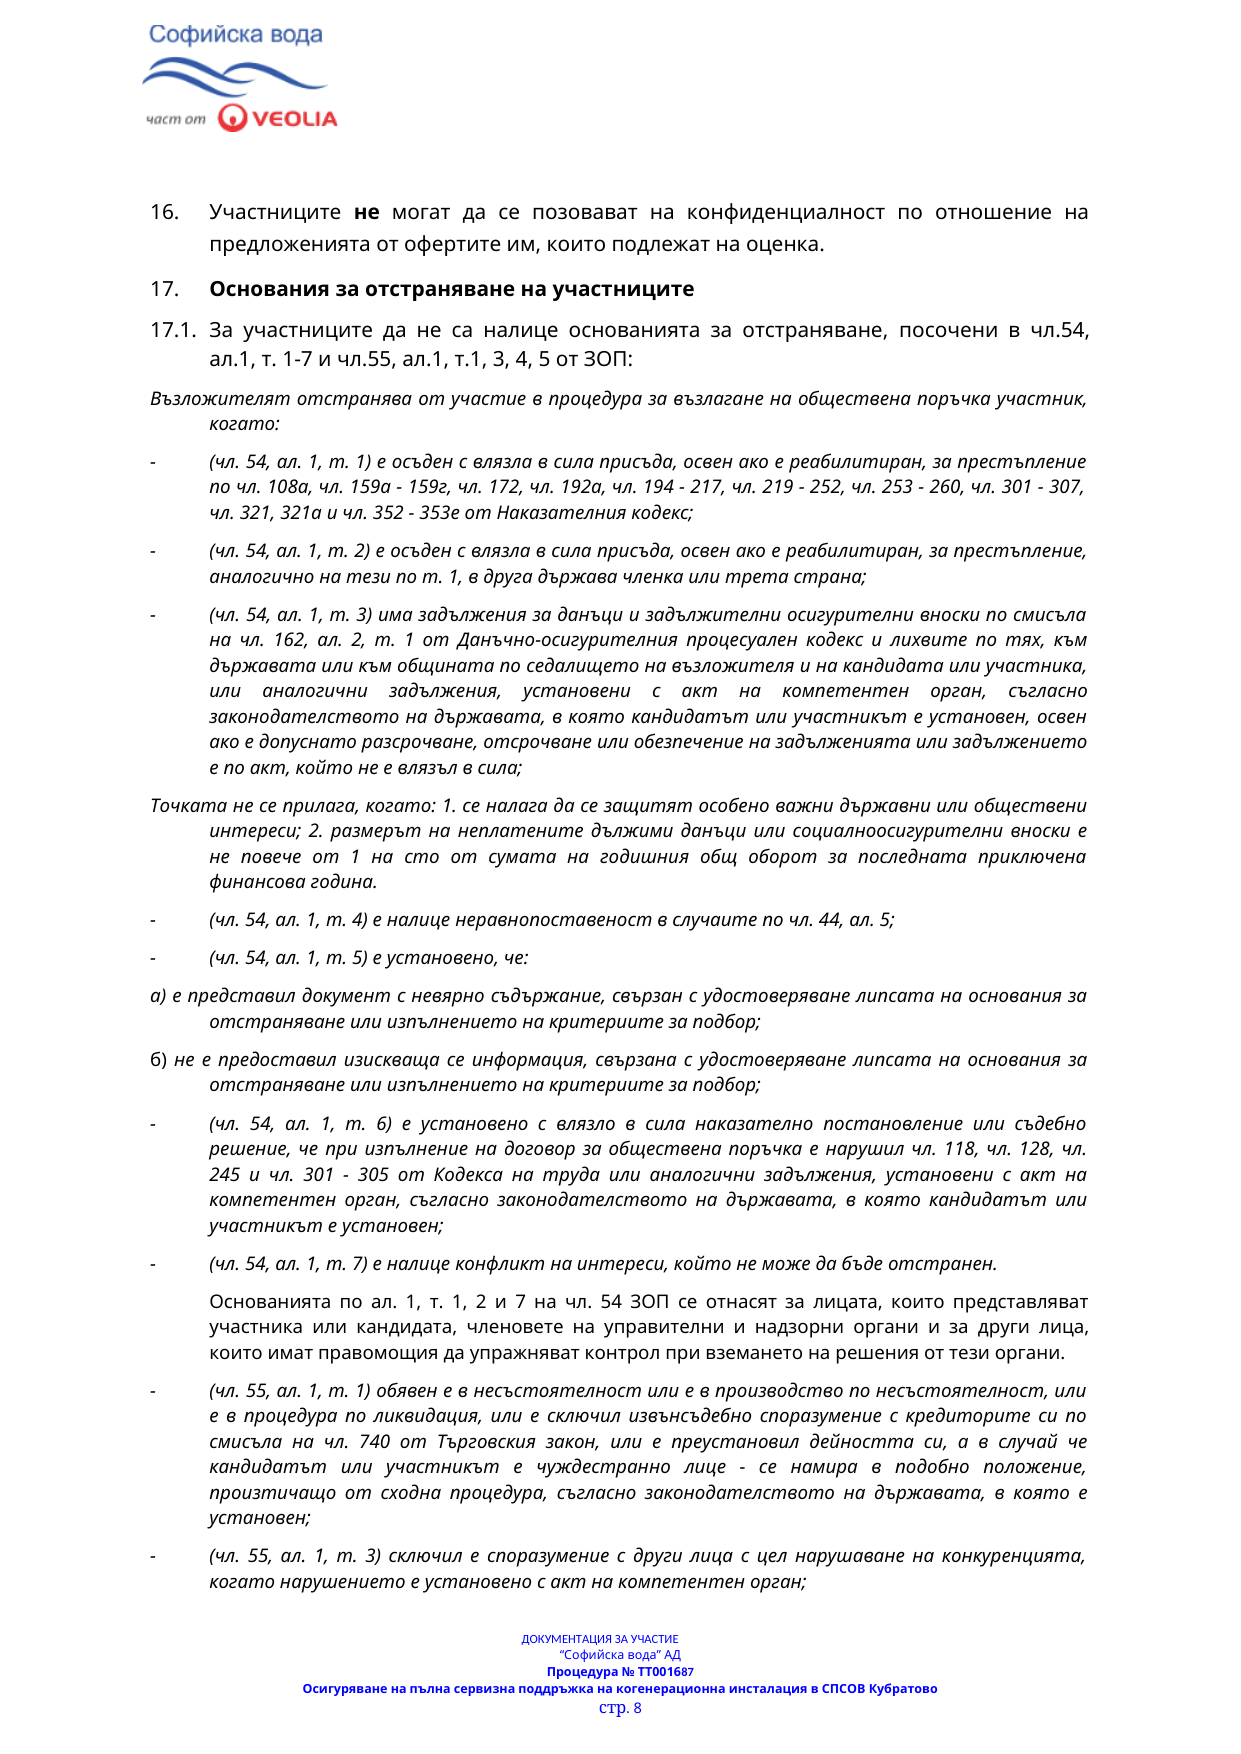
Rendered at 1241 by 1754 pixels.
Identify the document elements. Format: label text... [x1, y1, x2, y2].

list (чл. 54, ал. 1, т. 2) е осъден с влязла в сила присъда, освен ако е реабилитиран, за престъпление, аналогично на тези по т. 1, в друга държава членка или трета страна; [150, 537, 1090, 588]
list (чл. 54, ал. 1, т. 4) е налице неравнопоставеност в случаите по чл. 44, ал. 5; [150, 907, 1090, 932]
list (чл. 54, ал. 1, т. 7) е налице конфликт на интереси, който не може да бъде отстранен. [150, 1250, 1090, 1275]
list (чл. 55, ал. 1, т. 1) обявен е в несъстоятелност или е в производство по несъстоятелност, или е в процедура по ликвидация, или е сключил извънсъдебно споразумение с кредиторите си по смисъла на чл. 740 от Търговския закон, или е преустановил дейността си, а в случай че кандидатът или участникът е чуждестранно лице - се намира в подобно положение, произтичащо от сходна процедура, съгласно законодателството на държавата, в която е установен; [150, 1377, 1090, 1530]
list Участниците не могат да се позовават на конфиденциалност по отношение на предложенията от офертите им, които подлежат на оценка. [150, 197, 1090, 258]
list (чл. 54, ал. 1, т. 6) е установено с влязло в сила наказателно постановление или съдебно решение, че при изпълнение на договор за обществена поръчка е нарушил чл. 118, чл. 128, чл. 245 и чл. 301 - 305 от Кодекса на труда или аналогични задължения, установени с акт на компетентен орган, съгласно законодателството на държавата, в която кандидатът или участникът е установен; [150, 1110, 1090, 1237]
list (чл. 54, ал. 1, т. 5) е установено, че: [150, 945, 1090, 970]
list (чл. 55, ал. 1, т. 3) сключил е споразумение с други лица с цел нарушаване на конкуренцията, когато нарушението е установено с акт на компетентен орган; [150, 1543, 1090, 1594]
list За участниците да не са налице основанията за отстраняване, посочени в чл.54, ал.1, т. 1-7 и чл.55, ал.1, т.1, 3, 4, 5 от ЗОП: [150, 315, 1090, 372]
list Основания за отстраняване на участниците [150, 274, 1090, 303]
list (чл. 54, ал. 1, т. 3) има задължения за данъци и задължителни осигурителни вноски по смисъла на чл. 162, ал. 2, т. 1 от Данъчно-осигурителния процесуален кодекс и лихвите по тях, към държавата или към общината по седалището на възложителя и на кандидата или участника, или аналогични задължения, установени с акт на компетентен орган, съгласно законодателството на държавата, в която кандидатът или участникът е установен, освен ако е допуснато разсрочване, отсрочване или обезпечение на задълженията или задължението е по акт, който не е влязъл в сила; [150, 601, 1090, 779]
text Основанията по ал. 1, т. 1, 2 и 7 на чл. 54 ЗОП се отнасят за лицата, които представляват участника или кандидата, членовете на управителни и надзорни органи и за други лица, които имат правомощия да упражняват контрол при вземането на решения от тези органи. [209, 1288, 1090, 1364]
text Възложителят отстранява от участие в процедура за възлагане на обществена поръчка участник, когато: [150, 385, 1090, 436]
text Точката не се прилага, когато: 1. се налага да се защитят особено важни държавни или обществени интереси; 2. размерът на неплатените дължими данъци или социалноосигурителни вноски е не повече от 1 на сто от сумата на годишния общ оборот за последната приключена финансова година. [150, 792, 1090, 894]
text а) е представил документ с невярно съдържание, свързан с удостоверяване липсата на основания за отстраняване или изпълнението на критериите за подбор; [150, 983, 1090, 1034]
picture [142, 25, 338, 132]
list (чл. 54, ал. 1, т. 1) е осъден с влязла в сила присъда, освен ако е реабилитиран, за престъпление по чл. 108а, чл. 159а - 159г, чл. 172, чл. 192а, чл. 194 - 217, чл. 219 - 252, чл. 253 - 260, чл. 301 - 307, чл. 321, 321а и чл. 352 - 353е от Наказателния кодекс; [150, 448, 1090, 525]
text б) не е предоставил изискваща се информация, свързана с удостоверяване липсата на основания за отстраняване или изпълнението на критериите за подбор; [150, 1046, 1090, 1097]
